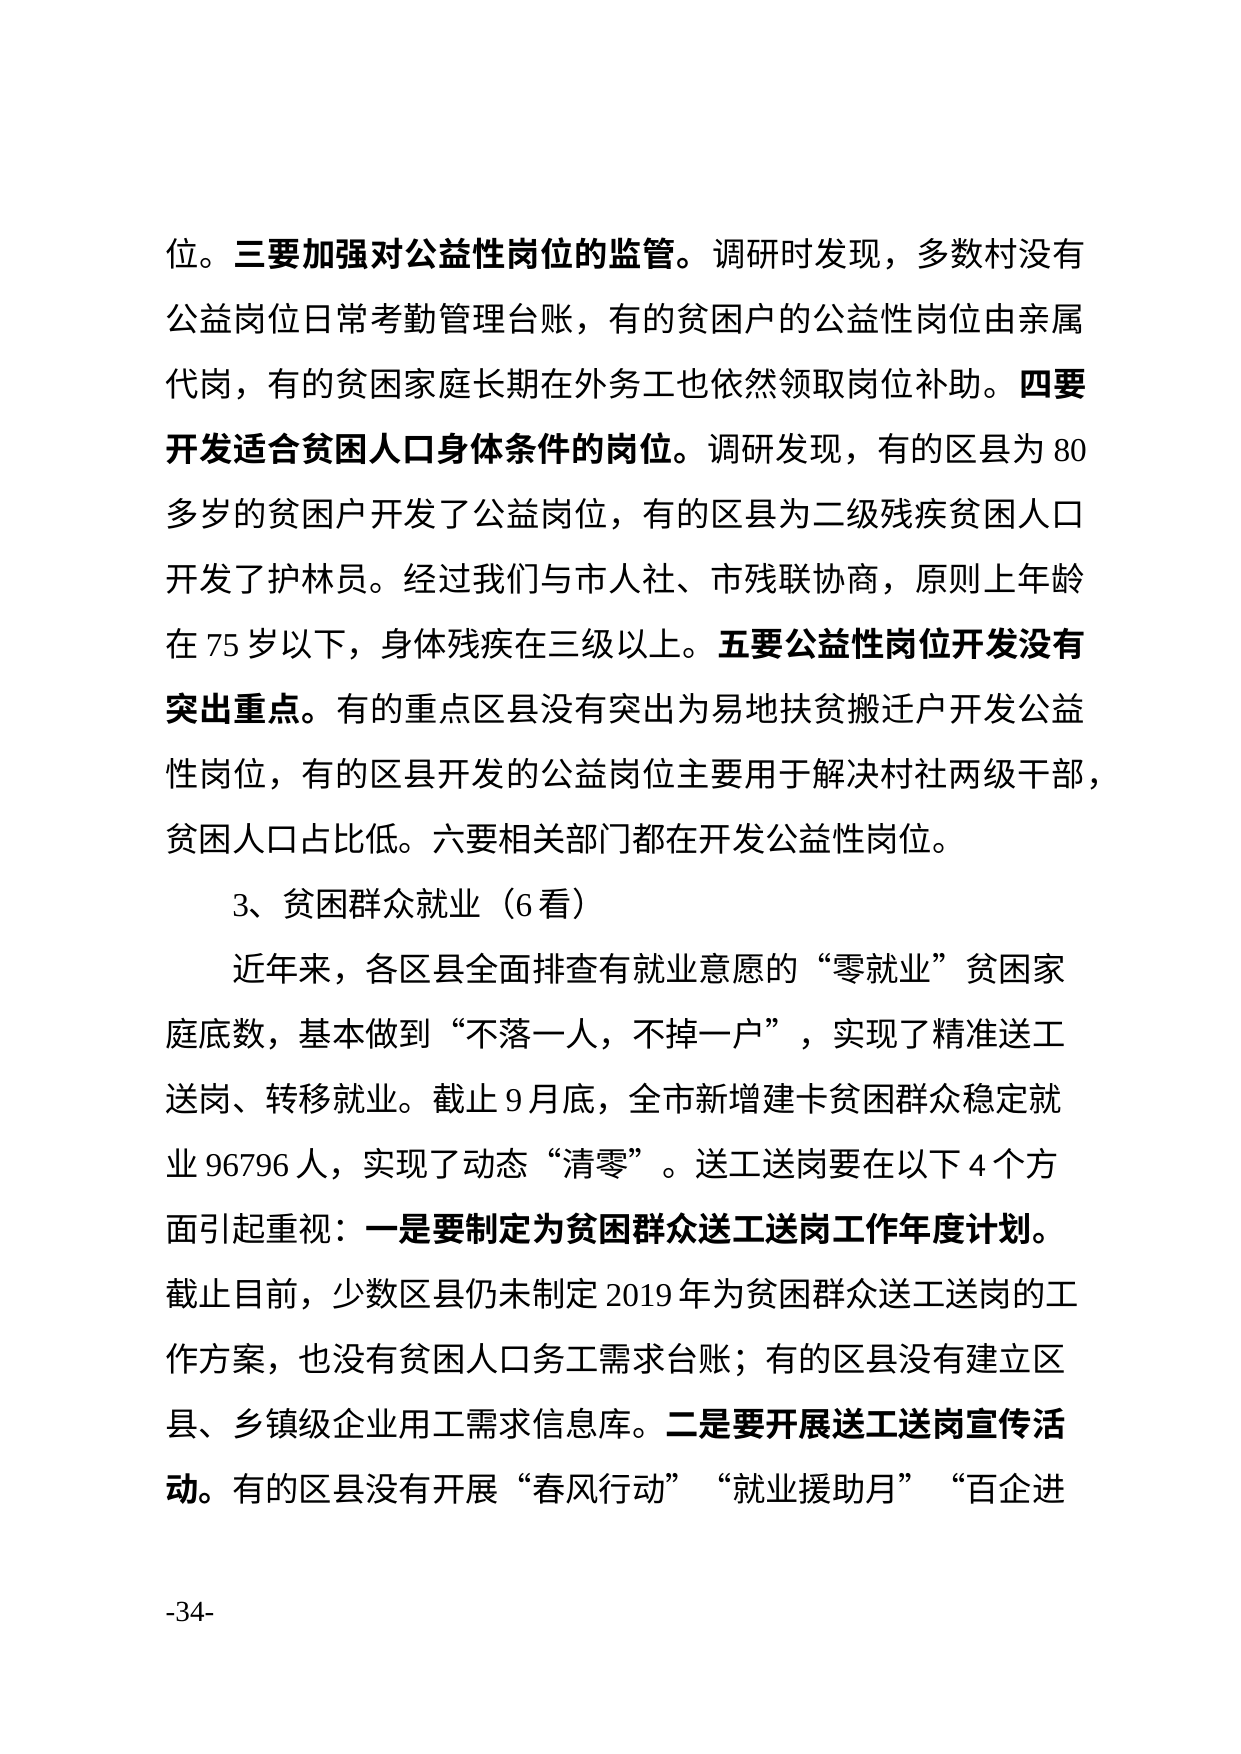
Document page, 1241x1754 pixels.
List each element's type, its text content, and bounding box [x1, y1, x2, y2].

text 3、贫困群众就业（6看） [165, 869, 1087, 934]
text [165, 934, 1087, 1519]
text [165, 219, 1087, 869]
